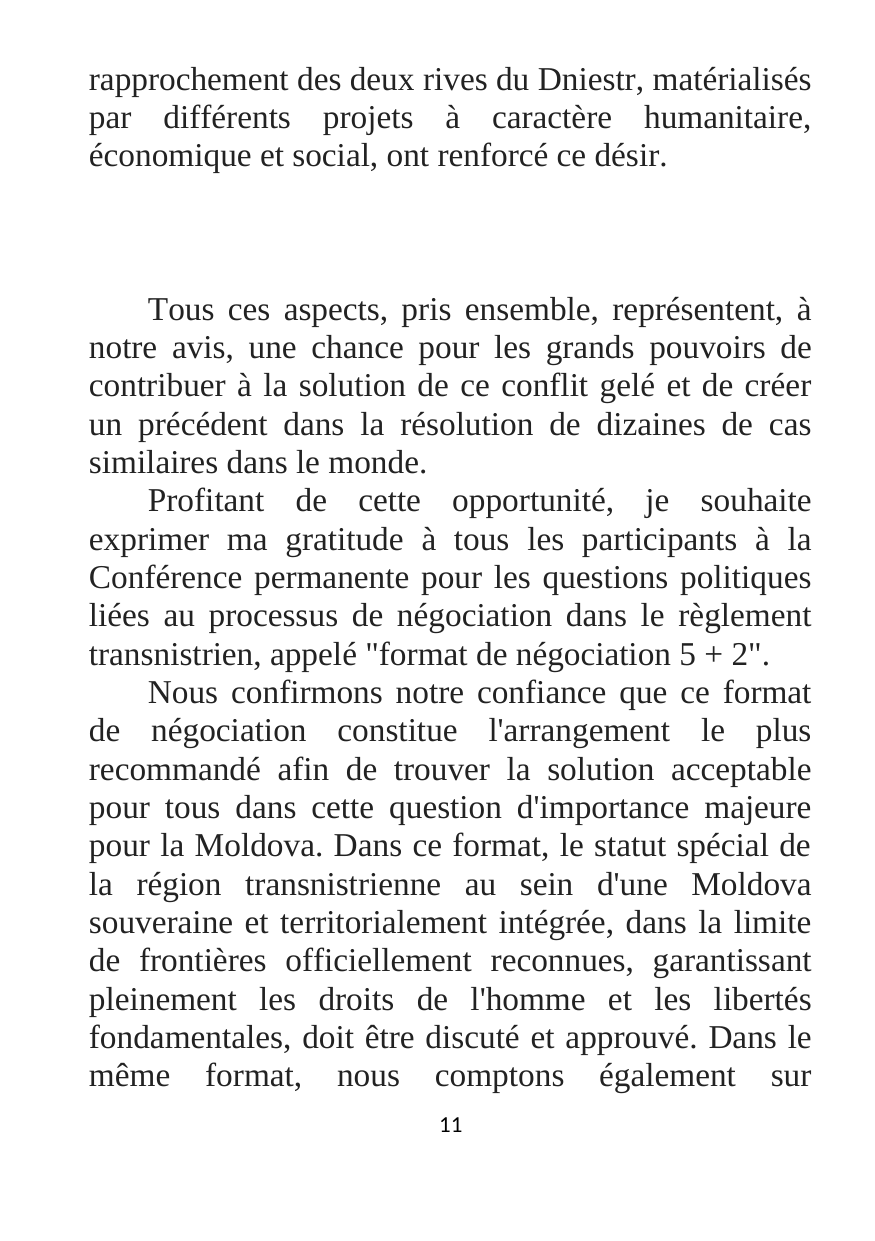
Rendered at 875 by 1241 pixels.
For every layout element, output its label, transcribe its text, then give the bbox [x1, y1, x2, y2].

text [89, 59, 812, 174]
text Tous ces aspects, pris ensemble, représentent, à notre avis, une chance pour les grands pouvoirs de contribuer à la solution de ce conflit gelé et de créer un précédent dans la résolution de dizaines de cas similaires dans le monde. [89, 289, 812, 481]
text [89, 672, 812, 1094]
text Profitant de cette opportunité, je souhaite exprimer ma gratitude à tous les participants à la Conférence permanente pour les questions politiques liées au processus de négociation dans le règlement transnistrien, appelé "format de négociation 5 + 2". [89, 481, 812, 672]
